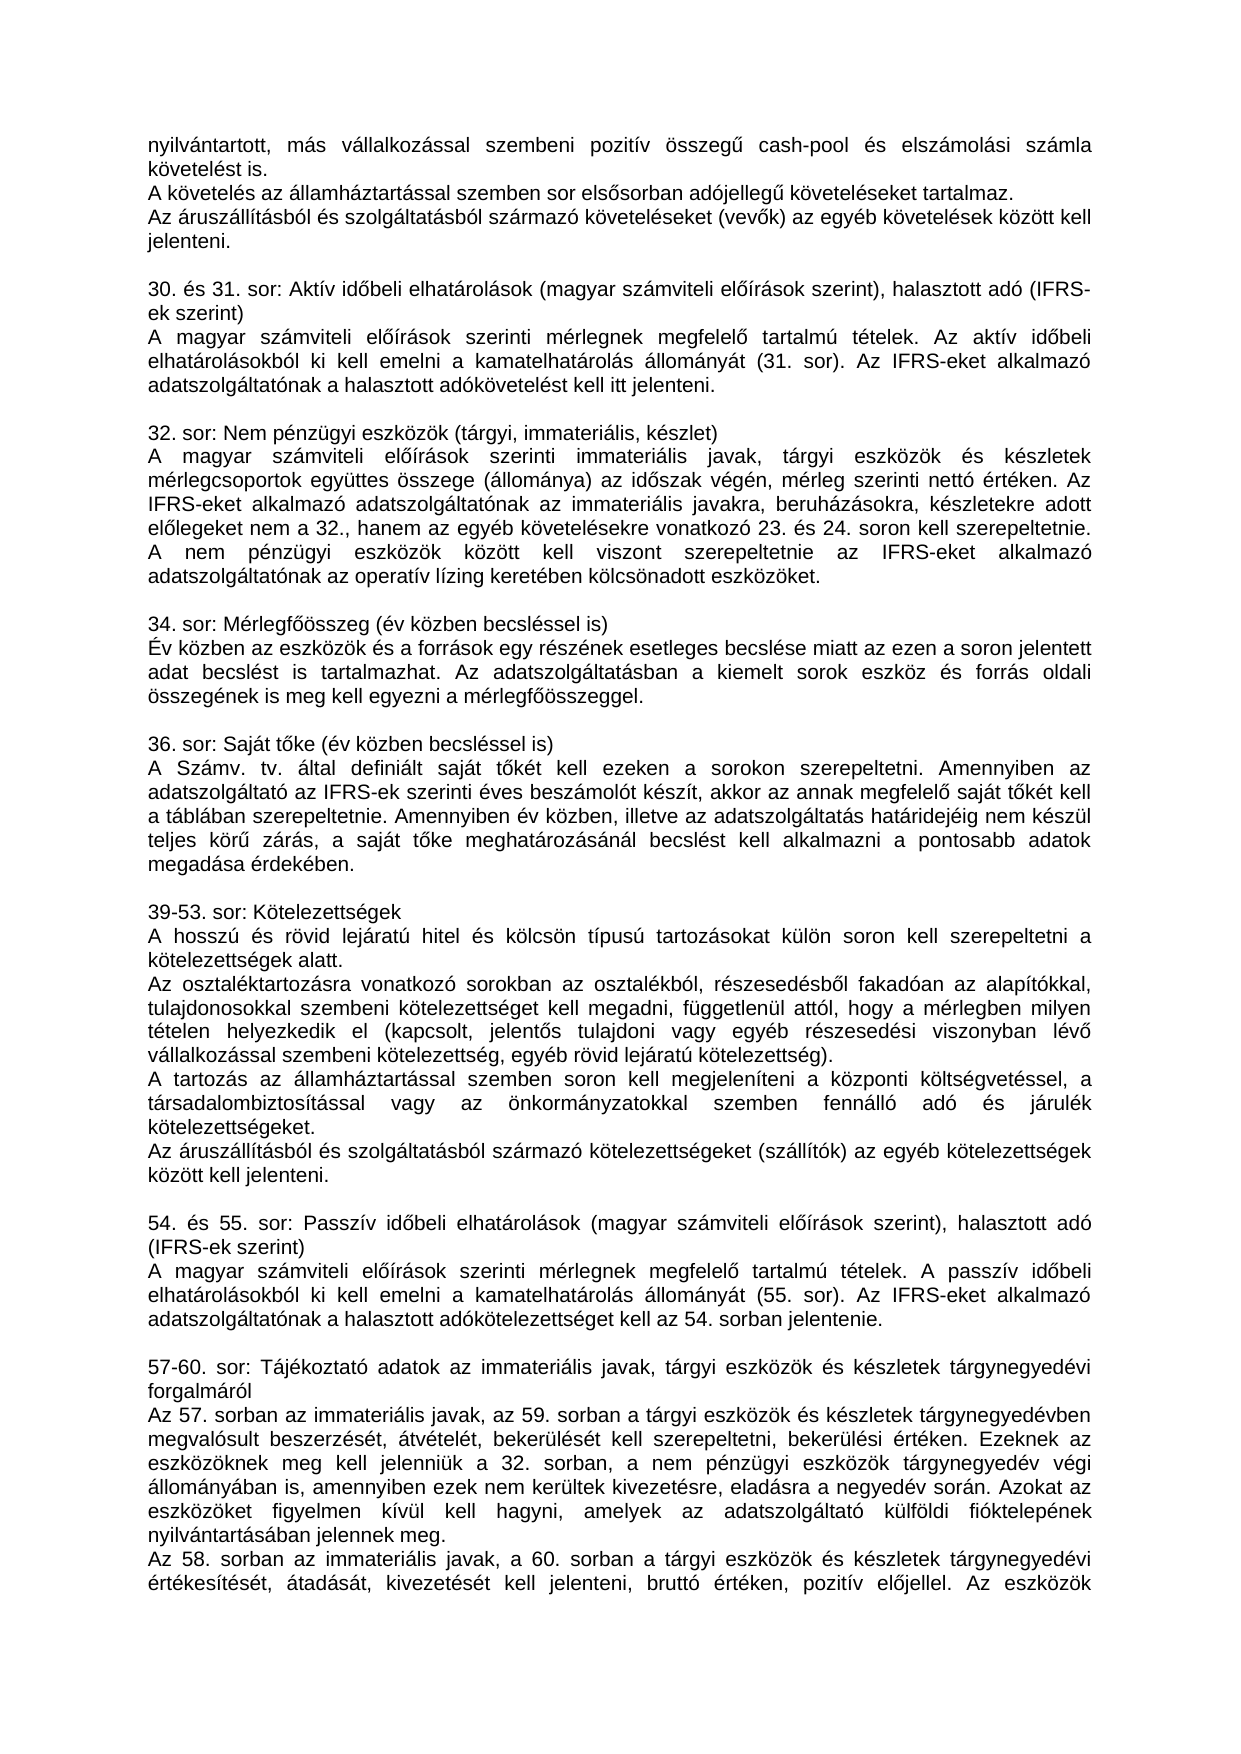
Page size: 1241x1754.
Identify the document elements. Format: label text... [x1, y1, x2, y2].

text 39-53. sor: Kötelezettségek [148, 899, 1093, 923]
text A hosszú és rövid lejáratú hitel és kölcsön típusú tartozásokat külön soron kell szerepeltetni a kötelezettségek alatt. [148, 923, 1093, 971]
text A magyar számviteli előírások szerinti mérlegnek megfelelő tartalmú tételek. A passzív időbeli elhatárolásokból ki kell emelni a kamatelhatárolás állományát (55. sor). Az IFRS-eket alkalmazó adatszolgáltatónak a halasztott adókötelezettséget kell az 54. sorban jelentenie. [148, 1259, 1093, 1331]
text A tartozás az államháztartással szemben soron kell megjeleníteni a központi költségvetéssel, a társadalombiztosítással vagy az önkormányzatokkal szemben fennálló adó és járulék kötelezettségeket. [148, 1067, 1093, 1139]
text Év közben az eszközök és a források egy részének esetleges becslése miatt az ezen a soron jelentett adat becslést is tartalmazhat. Az adatszolgáltatásban a kiemelt sorok eszköz és forrás oldali összegének is meg kell egyezni a mérlegfőösszeggel. [148, 636, 1093, 708]
text Az 57. sorban az immateriális javak, az 59. sorban a tárgyi eszközök és készletek tárgynegyedévben megvalósult beszerzését, átvételét, bekerülését kell szerepeltetni, bekerülési értéken. Ezeknek az eszközöknek meg kell jelenniük a 32. sorban, a nem pénzügyi eszközök tárgynegyedév végi állományában is, amennyiben ezek nem kerültek kivezetésre, eladásra a negyedév során. Azokat az eszközöket figyelmen kívül kell hagyni, amelyek az adatszolgáltató külföldi fióktelepének nyilvántartásában jelennek meg. [148, 1403, 1093, 1546]
text 32. sor: Nem pénzügyi eszközök (tárgyi, immateriális, készlet) [148, 420, 1093, 444]
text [148, 133, 1093, 181]
text A magyar számviteli előírások szerinti mérlegnek megfelelő tartalmú tételek. Az aktív időbeli elhatárolásokból ki kell emelni a kamatelhatárolás állományát (31. sor). Az IFRS-eket alkalmazó adatszolgáltatónak a halasztott adókövetelést kell itt jelenteni. [148, 324, 1093, 396]
text A követelés az államháztartással szemben sor elsősorban adójellegű követeléseket tartalmaz. [148, 181, 1093, 205]
text 36. sor: Saját tőke (év közben becsléssel is) [148, 732, 1093, 756]
text 57-60. sor: Tájékoztató adatok az immateriális javak, tárgyi eszközök és készletek tárgynegyedévi forgalmáról [148, 1355, 1093, 1403]
text A magyar számviteli előírások szerinti immateriális javak, tárgyi eszközök és készletek mérlegcsoportok együttes összege (állománya) az időszak végén, mérleg szerinti nettó értéken. Az IFRS-eket alkalmazó adatszolgáltatónak az immateriális javakra, beruházásokra, készletekre adott előlegeket nem a 32., hanem az egyéb követelésekre vonatkozó 23. és 24. soron kell szerepeltetnie. A nem pénzügyi eszközök között kell viszont szerepeltetnie az IFRS-eket alkalmazó adatszolgáltatónak az operatív lízing keretében kölcsönadott eszközöket. [148, 444, 1093, 588]
text 54. és 55. sor: Passzív időbeli elhatárolások (magyar számviteli előírások szerint), halasztott adó (IFRS-ek szerint) [148, 1211, 1093, 1259]
text Az osztaléktartozásra vonatkozó sorokban az osztalékból, részesedésből fakadóan az alapítókkal, tulajdonosokkal szembeni kötelezettséget kell megadni, függetlenül attól, hogy a mérlegben milyen tételen helyezkedik el (kapcsolt, jelentős tulajdoni vagy egyéb részesedési viszonyban lévő vállalkozással szembeni kötelezettség, egyéb rövid lejáratú kötelezettség). [148, 971, 1093, 1067]
text A Számv. tv. által definiált saját tőkét kell ezeken a sorokon szerepeltetni. Amennyiben az adatszolgáltató az IFRS-ek szerinti éves beszámolót készít, akkor az annak megfelelő saját tőkét kell a táblában szerepeltetnie. Amennyiben év közben, illetve az adatszolgáltatás határidejéig nem készül teljes körű zárás, a saját tőke meghatározásánál becslést kell alkalmazni a pontosabb adatok megadása érdekében. [148, 756, 1093, 876]
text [148, 1546, 1093, 1594]
text Az áruszállításból és szolgáltatásból származó kötelezettségeket (szállítók) az egyéb kötelezettségek között kell jelenteni. [148, 1139, 1093, 1187]
text 30. és 31. sor: Aktív időbeli elhatárolások (magyar számviteli előírások szerint), halasztott adó (IFRS-ek szerint) [148, 277, 1093, 324]
text 34. sor: Mérlegfőösszeg (év közben becsléssel is) [148, 612, 1093, 636]
text Az áruszállításból és szolgáltatásból származó követeléseket (vevők) az egyéb követelések között kell jelenteni. [148, 205, 1093, 253]
